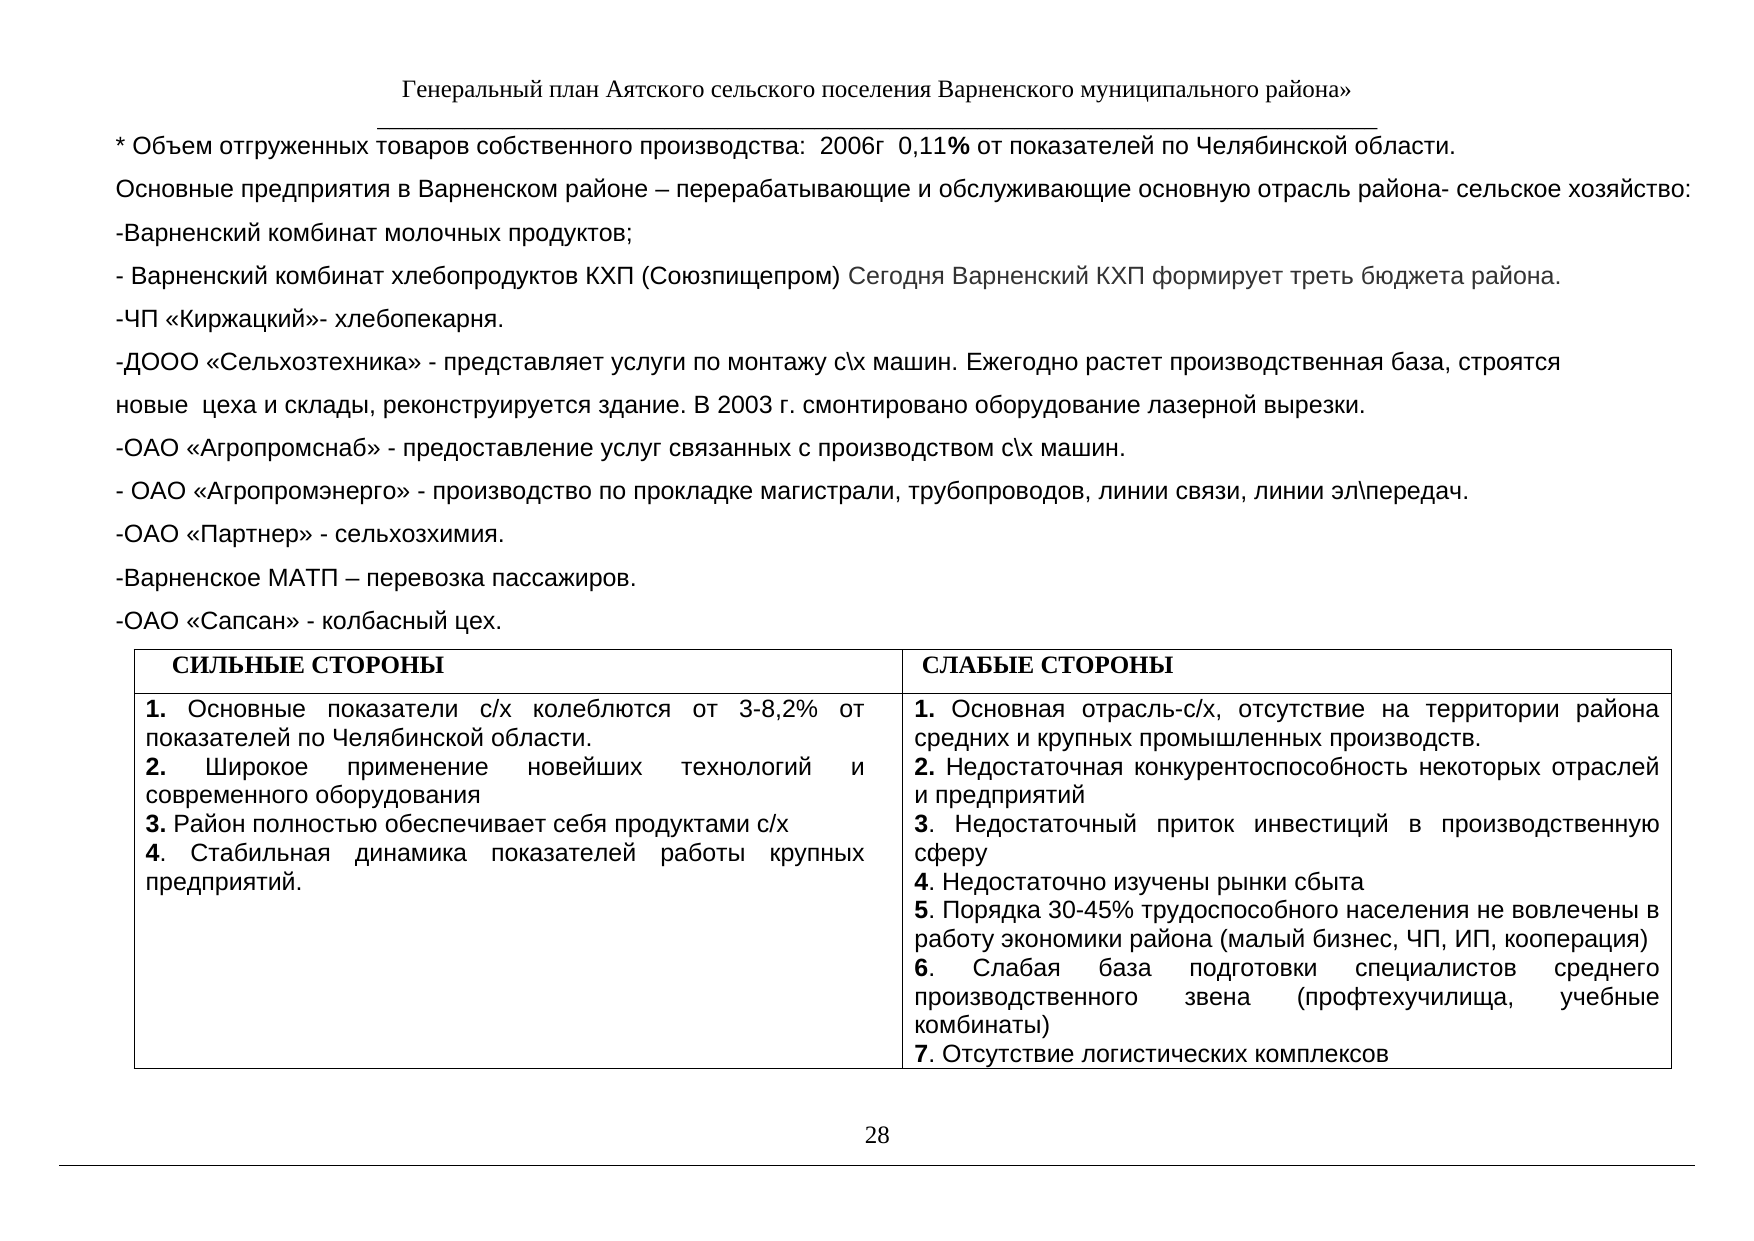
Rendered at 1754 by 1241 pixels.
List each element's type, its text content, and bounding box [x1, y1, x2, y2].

table_header СИЛЬНЫЕ СТОРОНЫ [135, 650, 902, 693]
text -Варненский комбинат молочных продуктов; [115, 218, 1695, 246]
text -ОАО «Агропромснаб» - предоставление услуг связанных с производством с\х машин. [115, 433, 1695, 462]
text -ДООО «Сельхозтехника» - представляет услуги по монтажу с\х машин. Ежегодно растет производственная база, строятся [115, 347, 1695, 376]
table_header СЛАБЫЕ СТОРОНЫ [903, 650, 1671, 693]
text -ОАО «Партнер» - сельхозхимия. [115, 519, 1695, 548]
table_cell 1. Основная отрасль-с/х, отсутствие на территории района средних и крупных промышленных производств. 2. Недостаточная конкурентоспособность некоторых отраслей и предприятий 3. Недостаточный приток инвестиций в производственную сферу 4. Недостаточно изучены рынки сбыта 5. Порядка 30-45% трудоспособного населения не вовлечены в работу экономики района (малый бизнес, ЧП, ИП, кооперация) 6. Слабая база подготовки специалистов среднего производственного звена (профтехучилища, учебные комбинаты) 7. Отсутствие логистических комплексов [903, 694, 1671, 1068]
text -ЧП «Киржацкий»- хлебопекарня. [115, 304, 1695, 333]
text - ОАО «Агропромэнерго» - производство по прокладке магистрали, трубопроводов, линии связи, линии эл\передач. [115, 476, 1695, 505]
text Основные предприятия в Варненском районе – перерабатывающие и обслуживающие основную отрасль района- сельское хозяйство: [115, 174, 1695, 203]
text -Варненское МАТП – перевозка пассажиров. [115, 563, 1695, 591]
table_cell 1. Основные показатели с/х колеблются от 3-8,2% от показателей по Челябинской области. 2. Широкое применение новейших технологий и современного оборудования 3. Район полностью обеспечивает себя продуктами с/х 4. Стабильная динамика показателей работы крупных предприятий. [135, 694, 902, 1068]
text - Варненский комбинат хлебопродуктов КХП (Союзпищепром) Сегодня Варненский КХП формирует треть бюджета района. [115, 261, 1695, 289]
text * Объем отгруженных товаров собственного производства: 2006г 0,11% от показателей по Челябинской области. [115, 131, 1695, 160]
text новые цеха и склады, реконструируется здание. В . смонтировано оборудование лазерной вырезки. [115, 390, 1695, 419]
text -ОАО «Сапсан» - колбасный цех. [115, 606, 1695, 634]
